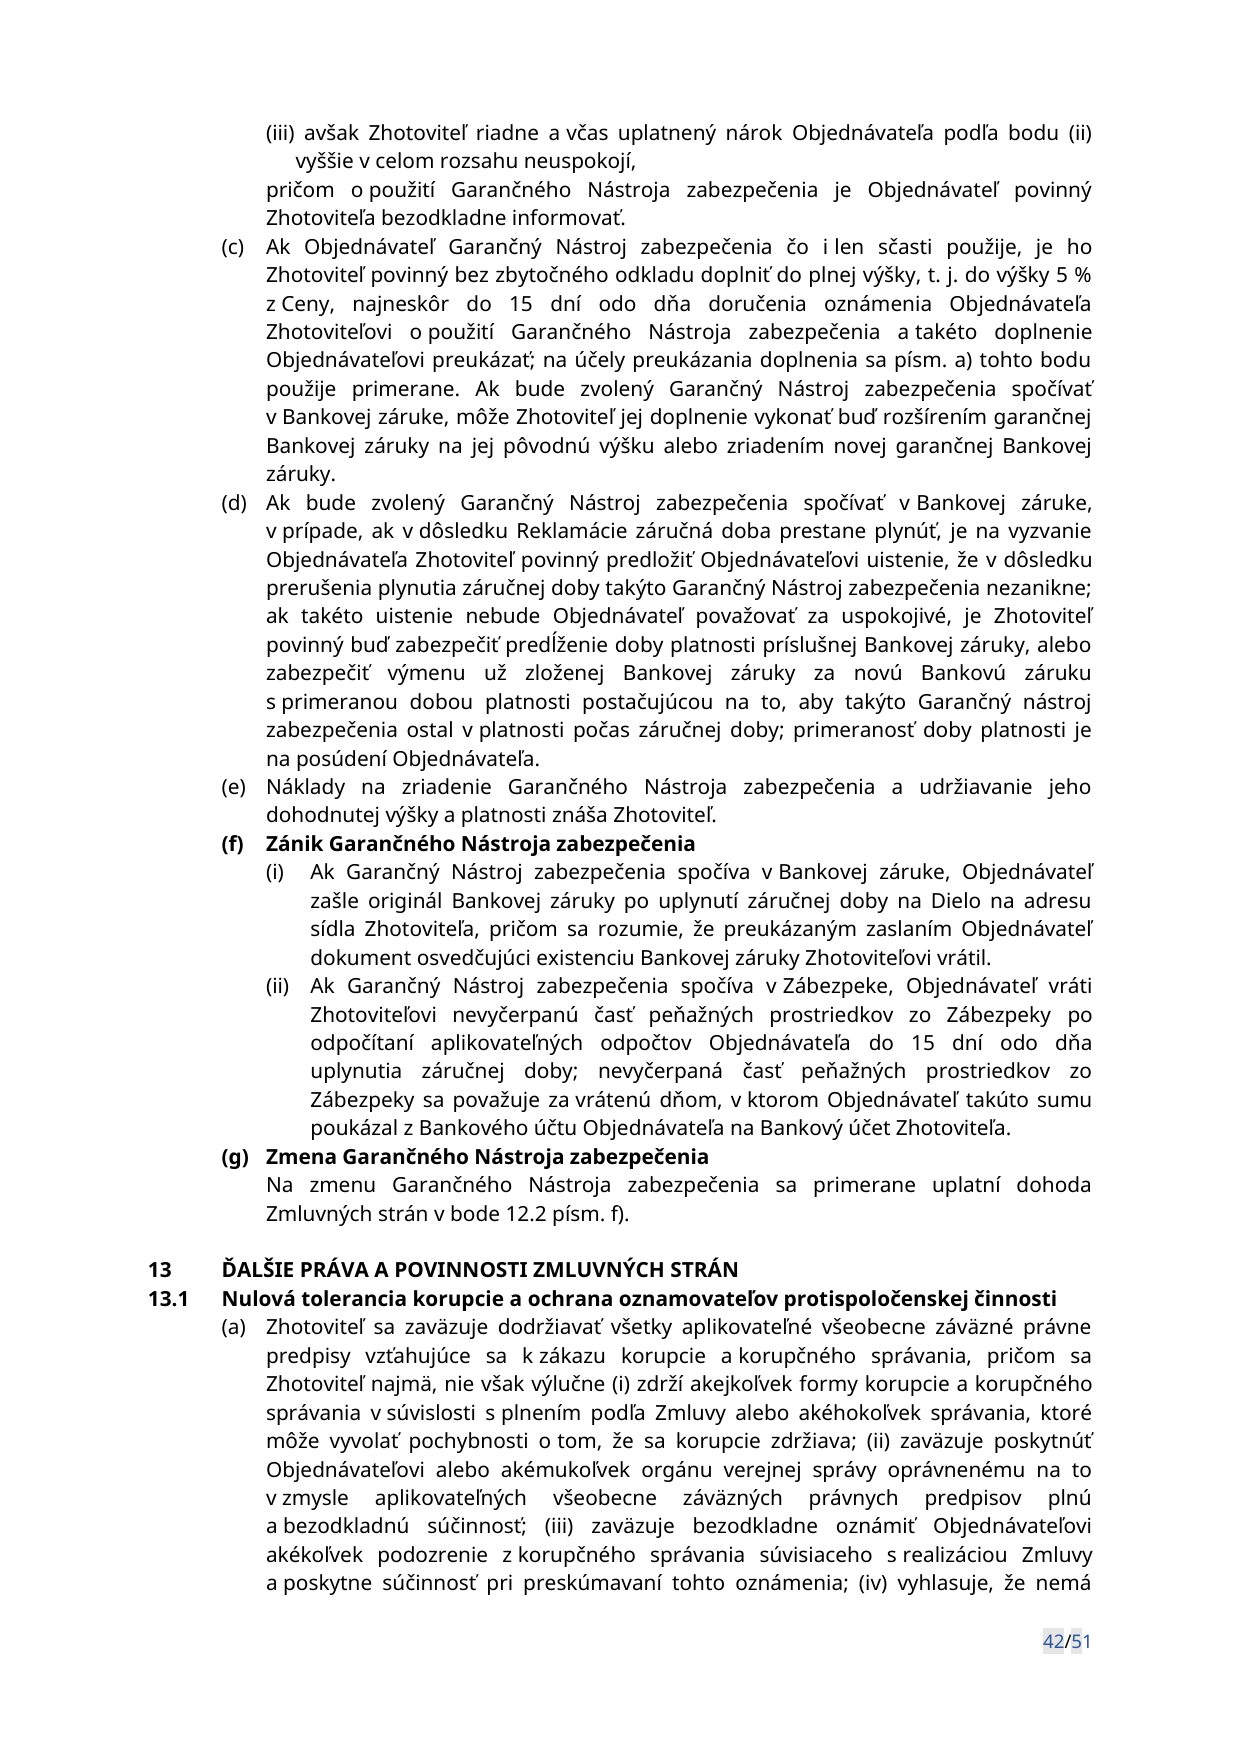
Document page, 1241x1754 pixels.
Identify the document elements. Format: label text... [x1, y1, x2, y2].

list Zánik Garančného Nástroja zabezpečenia [221, 829, 1093, 857]
list (iii) avšak Zhotoviteľ riadne a včas uplatnený nárok Objednávateľa podľa bodu (ii) vyššie v celom rozsahu neuspokojí, [266, 118, 1093, 175]
text (g) Zmena Garančného Nástroja zabezpečenia [221, 1142, 1093, 1170]
list pričom o použití Garančného Nástroja zabezpečenia je Objednávateľ povinný Zhotoviteľa bezodkladne informovať. [266, 175, 1093, 232]
text 13.1 Nulová tolerancia korupcie a ochrana oznamovateľov protispoločenskej činnosti [148, 1284, 1093, 1312]
text 13 ĎALŠIE PRÁVA A POVINNOSTI ZMLUVNÝCH STRÁN [148, 1256, 1093, 1284]
list (i) Ak Garančný Nástroj zabezpečenia spočíva v Bankovej záruke, Objednávateľ zašle originál Bankovej záruky po uplynutí záručnej doby na Dielo na adresu sídla Zhotoviteľa, pričom sa rozumie, že preukázaným zaslaním Objednávateľ dokument osvedčujúci existenciu Bankovej záruky Zhotoviteľovi vrátil. [266, 857, 1093, 971]
list Náklady na zriadenie Garančného Nástroja zabezpečenia a udržiavanie jeho dohodnutej výšky a platnosti znáša Zhotoviteľ. [221, 772, 1093, 829]
list Na zmenu Garančného Nástroja zabezpečenia sa primerane uplatní dohoda Zmluvných strán v bode 12.2 písm. f). [266, 1170, 1093, 1227]
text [221, 1312, 1093, 1597]
list (ii) Ak Garančný Nástroj zabezpečenia spočíva v Zábezpeke, Objednávateľ vráti Zhotoviteľovi nevyčerpanú časť peňažných prostriedkov zo Zábezpeky po odpočítaní aplikovateľných odpočtov Objednávateľa do 15 dní odo dňa uplynutia záručnej doby; nevyčerpaná časť peňažných prostriedkov zo Zábezpeky sa považuje za vrátenú dňom, v ktorom Objednávateľ takúto sumu poukázal z Bankového účtu Objednávateľa na Bankový účet Zhotoviteľa. [266, 971, 1093, 1142]
list Ak Objednávateľ Garančný Nástroj zabezpečenia čo i len sčasti použije, je ho Zhotoviteľ povinný bez zbytočného odkladu doplniť do plnej výšky, t. j. do výšky 5 % z Ceny, najneskôr do 15 dní odo dňa doručenia oznámenia Objednávateľa Zhotoviteľovi o použití Garančného Nástroja zabezpečenia a takéto doplnenie Objednávateľovi preukázať; na účely preukázania doplnenia sa písm. a) tohto bodu použije primerane. Ak bude zvolený Garančný Nástroj zabezpečenia spočívať v Bankovej záruke, môže Zhotoviteľ jej doplnenie vykonať buď rozšírením garančnej Bankovej záruky na jej pôvodnú výšku alebo zriadením novej garančnej Bankovej záruky. [221, 232, 1093, 488]
list Ak bude zvolený Garančný Nástroj zabezpečenia spočívať v Bankovej záruke, v prípade, ak v dôsledku Reklamácie záručná doba prestane plynúť, je na vyzvanie Objednávateľa Zhotoviteľ povinný predložiť Objednávateľovi uistenie, že v dôsledku prerušenia plynutia záručnej doby takýto Garančný Nástroj zabezpečenia nezanikne; ak takéto uistenie nebude Objednávateľ považovať za uspokojivé, je Zhotoviteľ povinný buď zabezpečiť predĺženie doby platnosti príslušnej Bankovej záruky, alebo zabezpečiť výmenu už zloženej Bankovej záruky za novú Bankovú záruku s primeranou dobou platnosti postačujúcou na to, aby takýto Garančný nástroj zabezpečenia ostal v platnosti počas záručnej doby; primeranosť doby platnosti je na posúdení Objednávateľa. [221, 488, 1093, 772]
